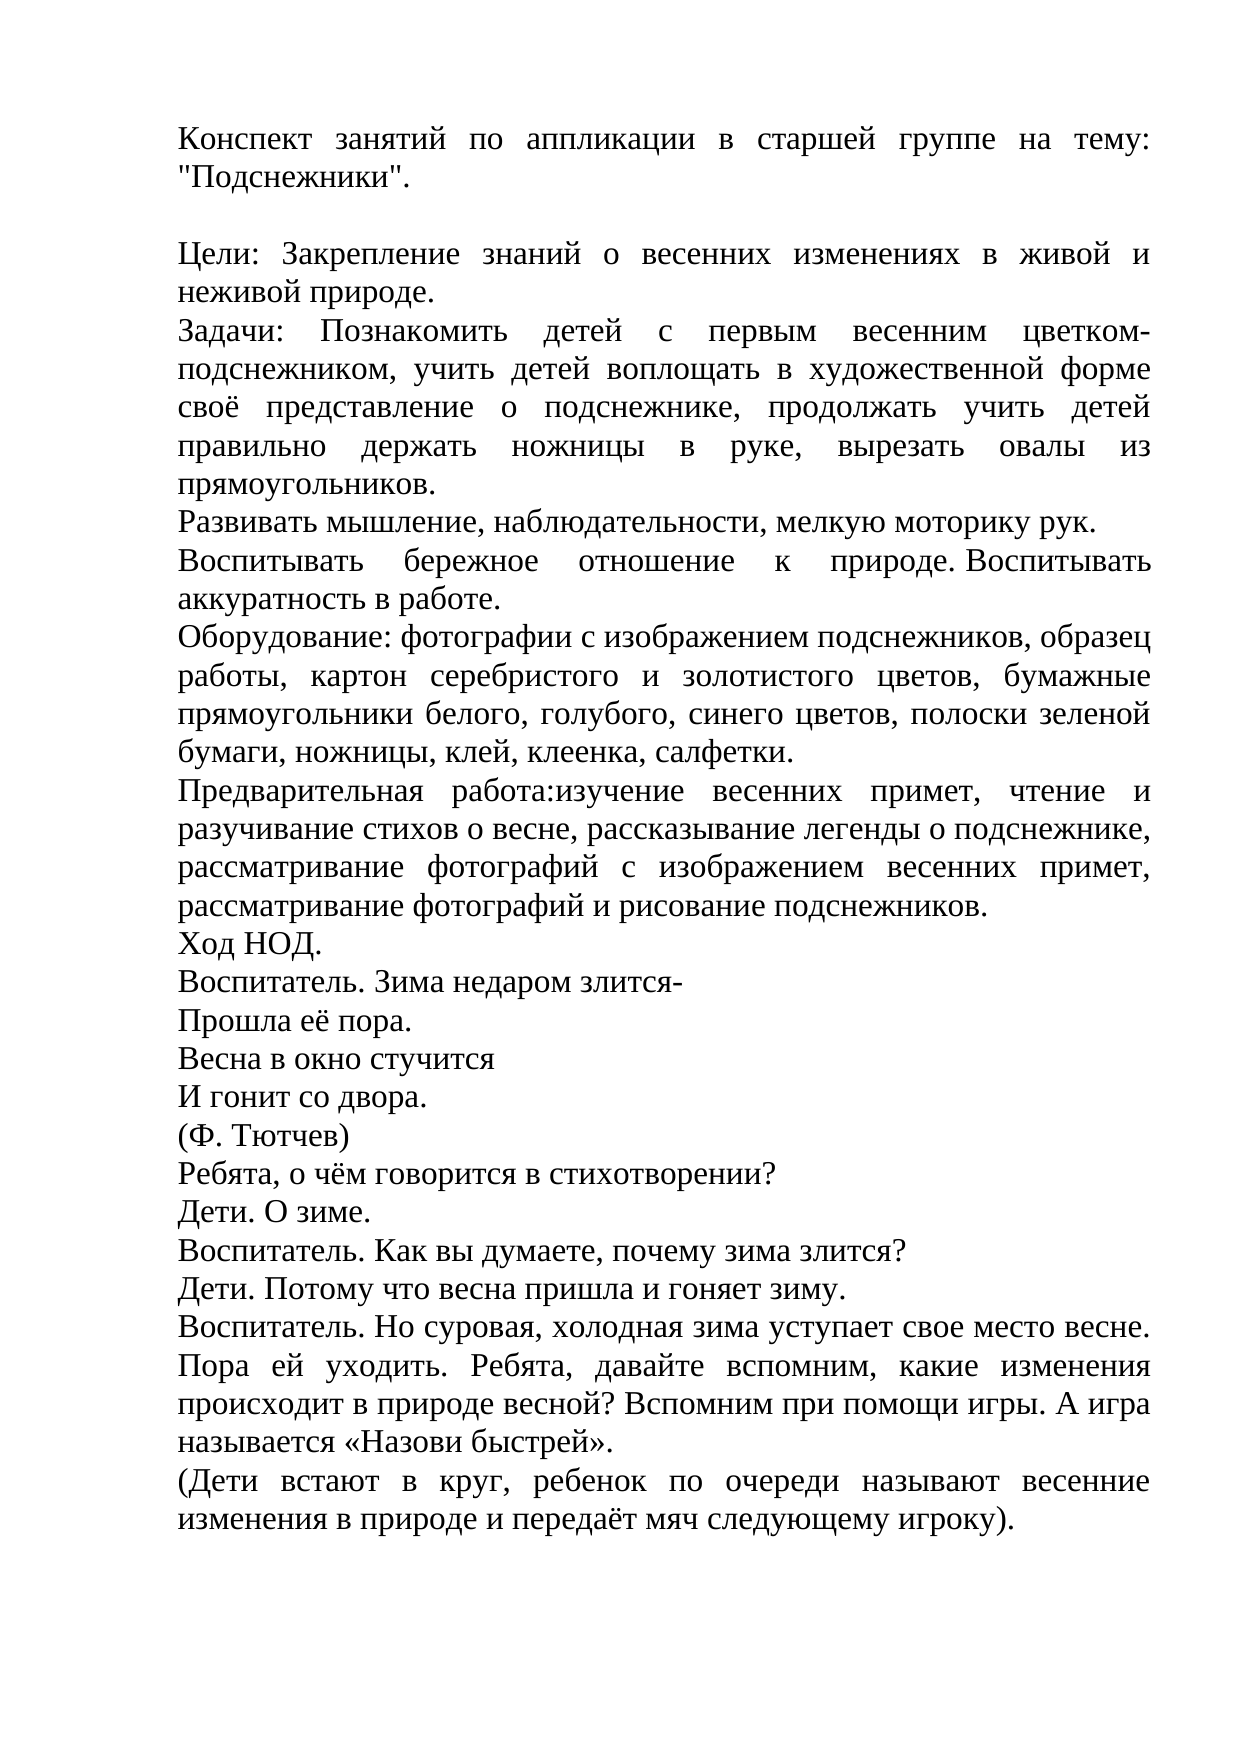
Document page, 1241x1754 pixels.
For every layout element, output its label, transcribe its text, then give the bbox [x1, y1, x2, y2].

text Оборудование: фотографии с изображением подснежников, образец работы, картон серебристого и золотистого цветов, бумажные прямоугольники белого, голубого, синего цветов, полоски зеленой бумаги, ножницы, клей, клеенка, салфетки. [177, 616, 1152, 770]
text Прошла её пора. [177, 1000, 1152, 1038]
text Весна в окно стучится [177, 1038, 1152, 1076]
text Воспитывать бережное отношение к природе. Воспитывать аккуратность в работе. [177, 540, 1152, 616]
text Ребята, о чём говорится в стихотворении? [177, 1153, 1152, 1191]
text Воспитатель. Как вы думаете, почему зима злится? [177, 1230, 1152, 1268]
text Цели: Закрепление знаний о весенних изменениях в живой и неживой природе. [177, 233, 1152, 310]
text Воспитатель. Но суровая, холодная зима уступает свое место весне. Пора ей уходить. Ребята, давайте вспомним, какие изменения происходит в природе весной? Вспомним при помощи игры. А игра называется «Назови быстрей». [177, 1306, 1152, 1460]
text Конспект занятий по аппликации в старшей группе на тему: "Подснежники". [177, 118, 1152, 195]
text Ход НОД. [177, 923, 1152, 961]
text И гонит со двора. [177, 1076, 1152, 1115]
text Предварительная работа:изучение весенних примет, чтение и разучивание стихов о весне, рассказывание легенды о подснежнике, рассматривание фотографий с изображением весенних примет, рассматривание фотографий и рисование подснежников. [177, 770, 1152, 923]
text Развивать мышление, наблюдательности, мелкую моторику рук. [177, 501, 1152, 540]
text (Дети встают в круг, ребенок по очереди называют весенние изменения в природе и передаёт мяч следующему игроку). [177, 1460, 1152, 1536]
text Дети. О зиме. [177, 1191, 1152, 1230]
text Дети. Потому что весна пришла и гоняет зиму. [177, 1268, 1152, 1306]
text (Ф. Тютчев) [177, 1115, 1152, 1153]
text Воспитатель. Зима недаром злится- [177, 961, 1152, 1000]
text Задачи: Познакомить детей с первым весенним цветком-подснежником, учить детей воплощать в художественной форме своё представление о подснежнике, продолжать учить детей правильно держать ножницы в руке, вырезать овалы из прямоугольников. [177, 310, 1152, 501]
